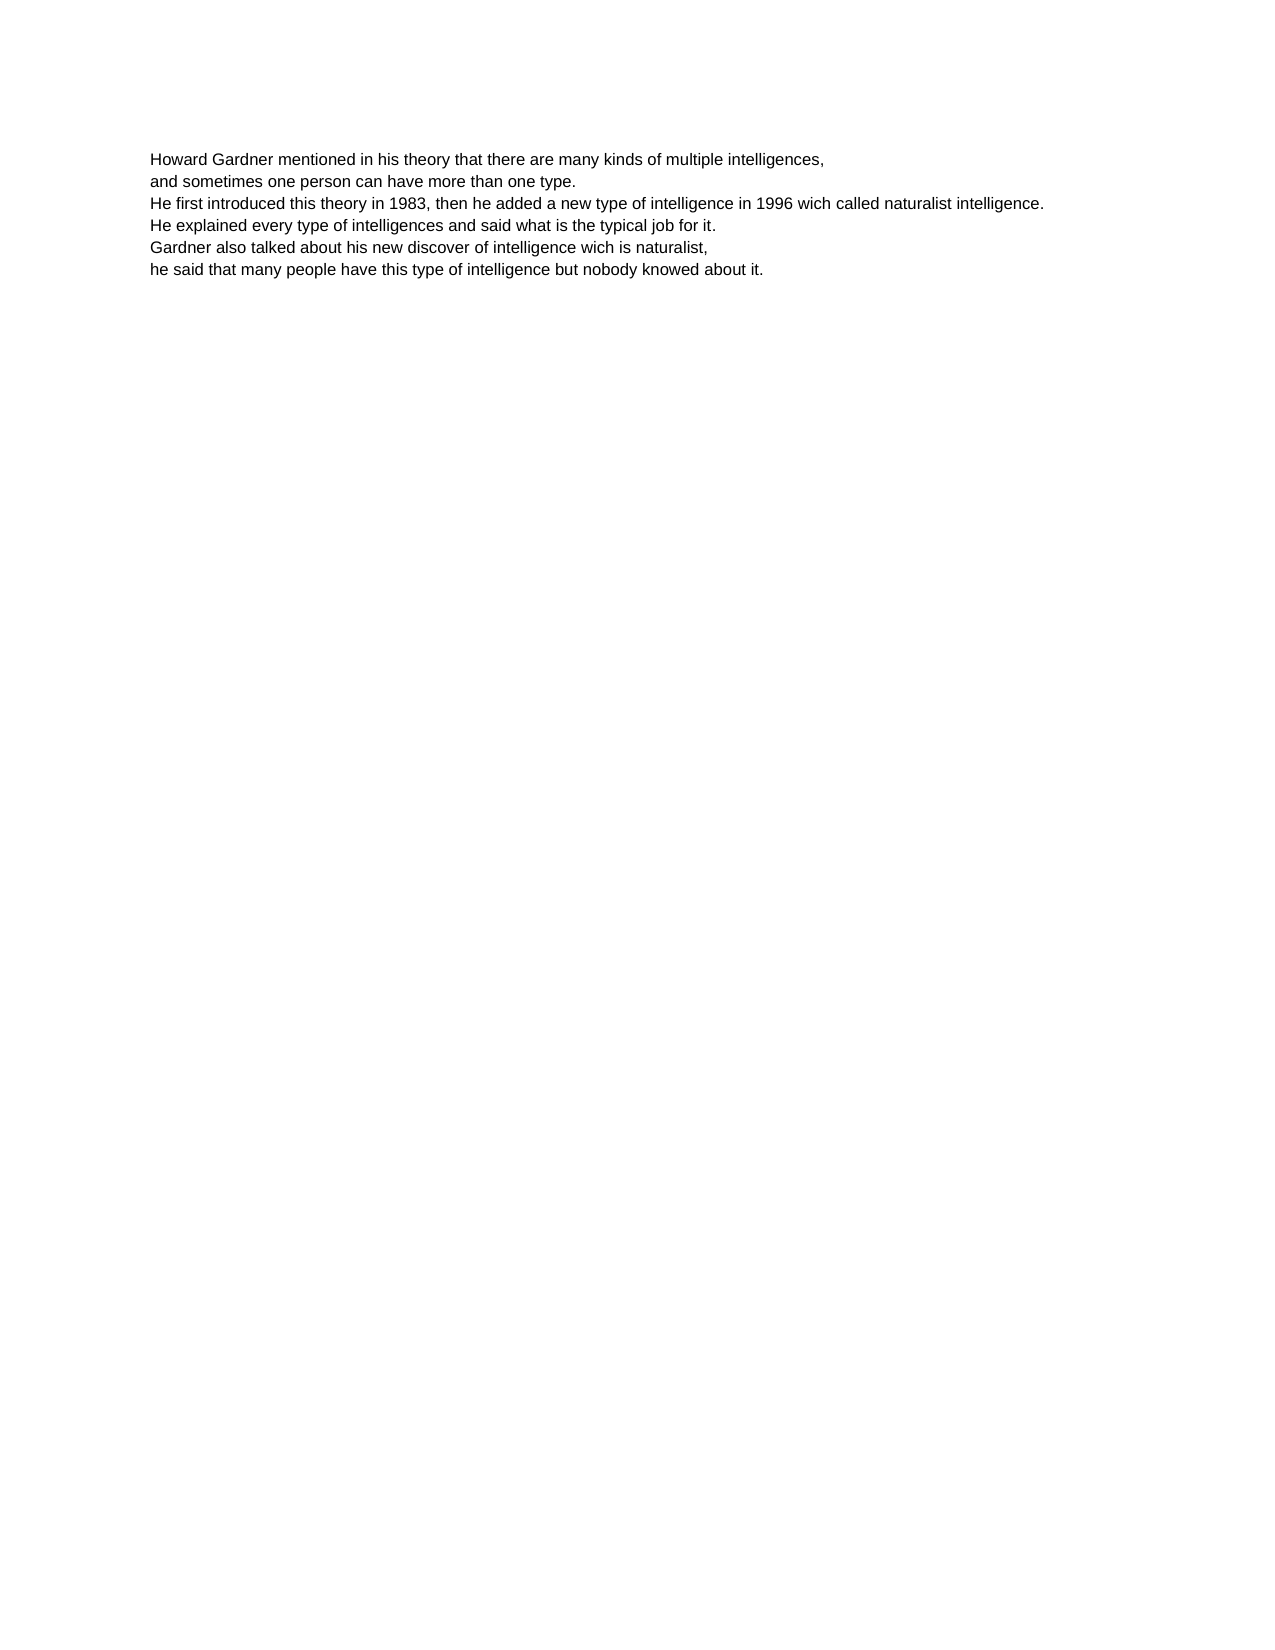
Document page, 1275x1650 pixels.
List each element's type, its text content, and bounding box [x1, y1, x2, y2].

text Howard Gardner mentioned in his theory that there are many kinds of multiple intelligences, and sometimes one person can have more than one type. He first introduced this theory in 1983, then he added a new type of intelligence in 1996 wich called naturalist intelligence. He explained every type of intelligences and said what is the typical job for it. Gardner also talked about his new discover of intelligence wich is naturalist, he said that many people have this type of intelligence but nobody knowed about it. [150, 150, 1125, 279]
